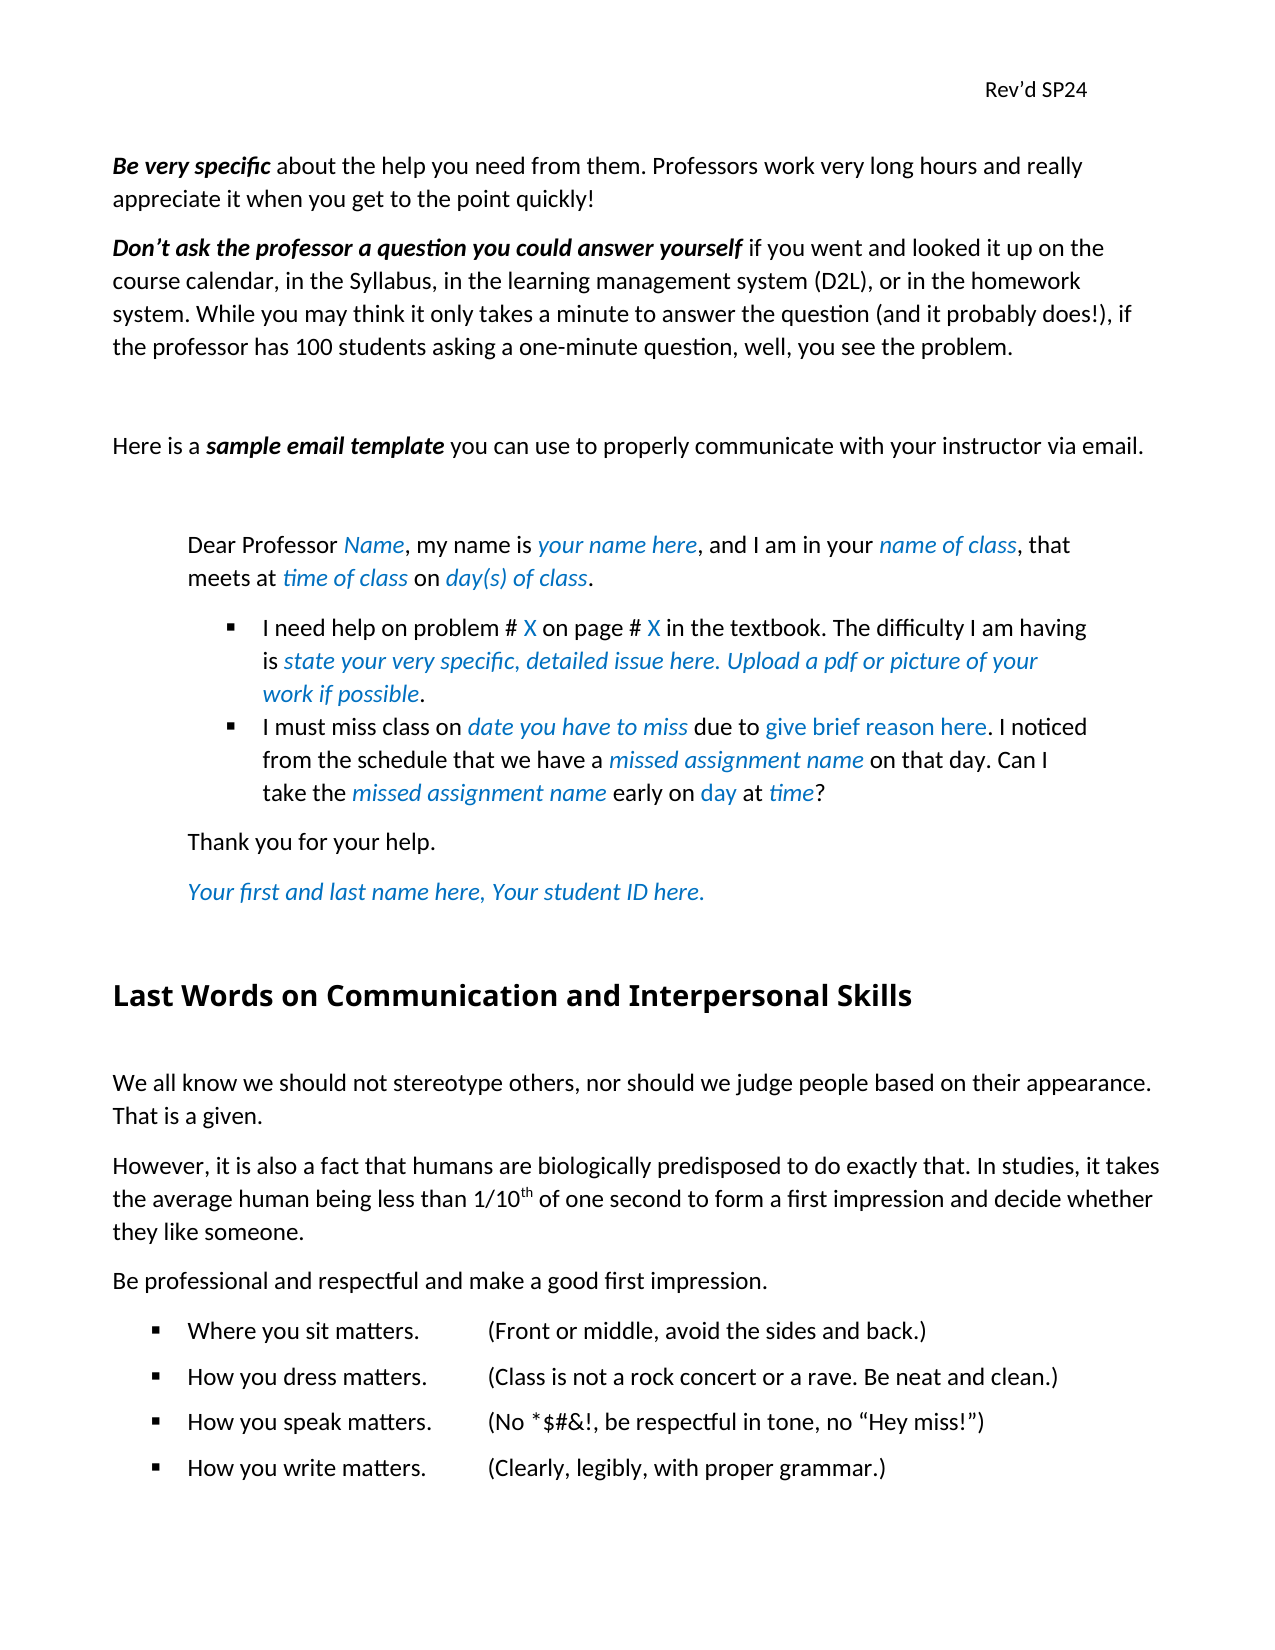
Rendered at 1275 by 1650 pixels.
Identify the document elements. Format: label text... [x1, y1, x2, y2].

list I must miss class on date you have to miss due to give brief reason here. I noticed from the schedule that we have a missed assignment name on that day. Can I take the missed assignment name early on day at time? [225, 711, 1087, 807]
text Thank you for your help. [187, 826, 1087, 857]
text However, it is also a fact that humans are biologically predisposed to do exactly that. In studies, it takes the average human being less than 1/10th of one second to form a first impression and decide whether they like someone. [112, 1150, 1162, 1246]
subtitle Last Words on Communication and Interpersonal Skills [112, 975, 1162, 1015]
text Dear Professor Name, my name is your name here, and I am in your name of class, that meets at time of class on day(s) of class. [187, 529, 1087, 593]
list How you write matters. (Clearly, legibly, with proper grammar.) [150, 1452, 1162, 1483]
text Your first and last name here, Your student ID here. [187, 876, 1087, 906]
text Don’t ask the professor a question you could answer yourself if you went and looked it up on the course calendar, in the Syllabus, in the learning management system (D2L), or in the homework system. While you may think it only takes a minute to answer the question (and it probably does!), if the professor has 100 students asking a one-minute question, well, you see the problem. [112, 232, 1162, 362]
text Be professional and respectful and make a good first impression. [112, 1265, 1162, 1296]
list How you dress matters. (Class is not a rock concert or a rave. Be neat and clean.) [150, 1361, 1162, 1391]
list How you speak matters. (No *$#&!, be respectful in tone, no “Hey miss!”) [150, 1406, 1162, 1437]
list I need help on problem # X on page # X in the textbook. The difficulty I am having is state your very specific, detailed issue here. Upload a pdf or picture of your work if possible. [225, 612, 1087, 708]
text We all know we should not stereotype others, nor should we judge people based on their appearance. That is a given. [112, 1067, 1162, 1131]
text Here is a sample email template you can use to properly communicate with your instructor via email. [112, 430, 1162, 461]
text Be very specific about the help you need from them. Professors work very long hours and really appreciate it when you get to the point quickly! [112, 150, 1162, 213]
list Where you sit matters. (Front or middle, avoid the sides and back.) [150, 1315, 1162, 1345]
